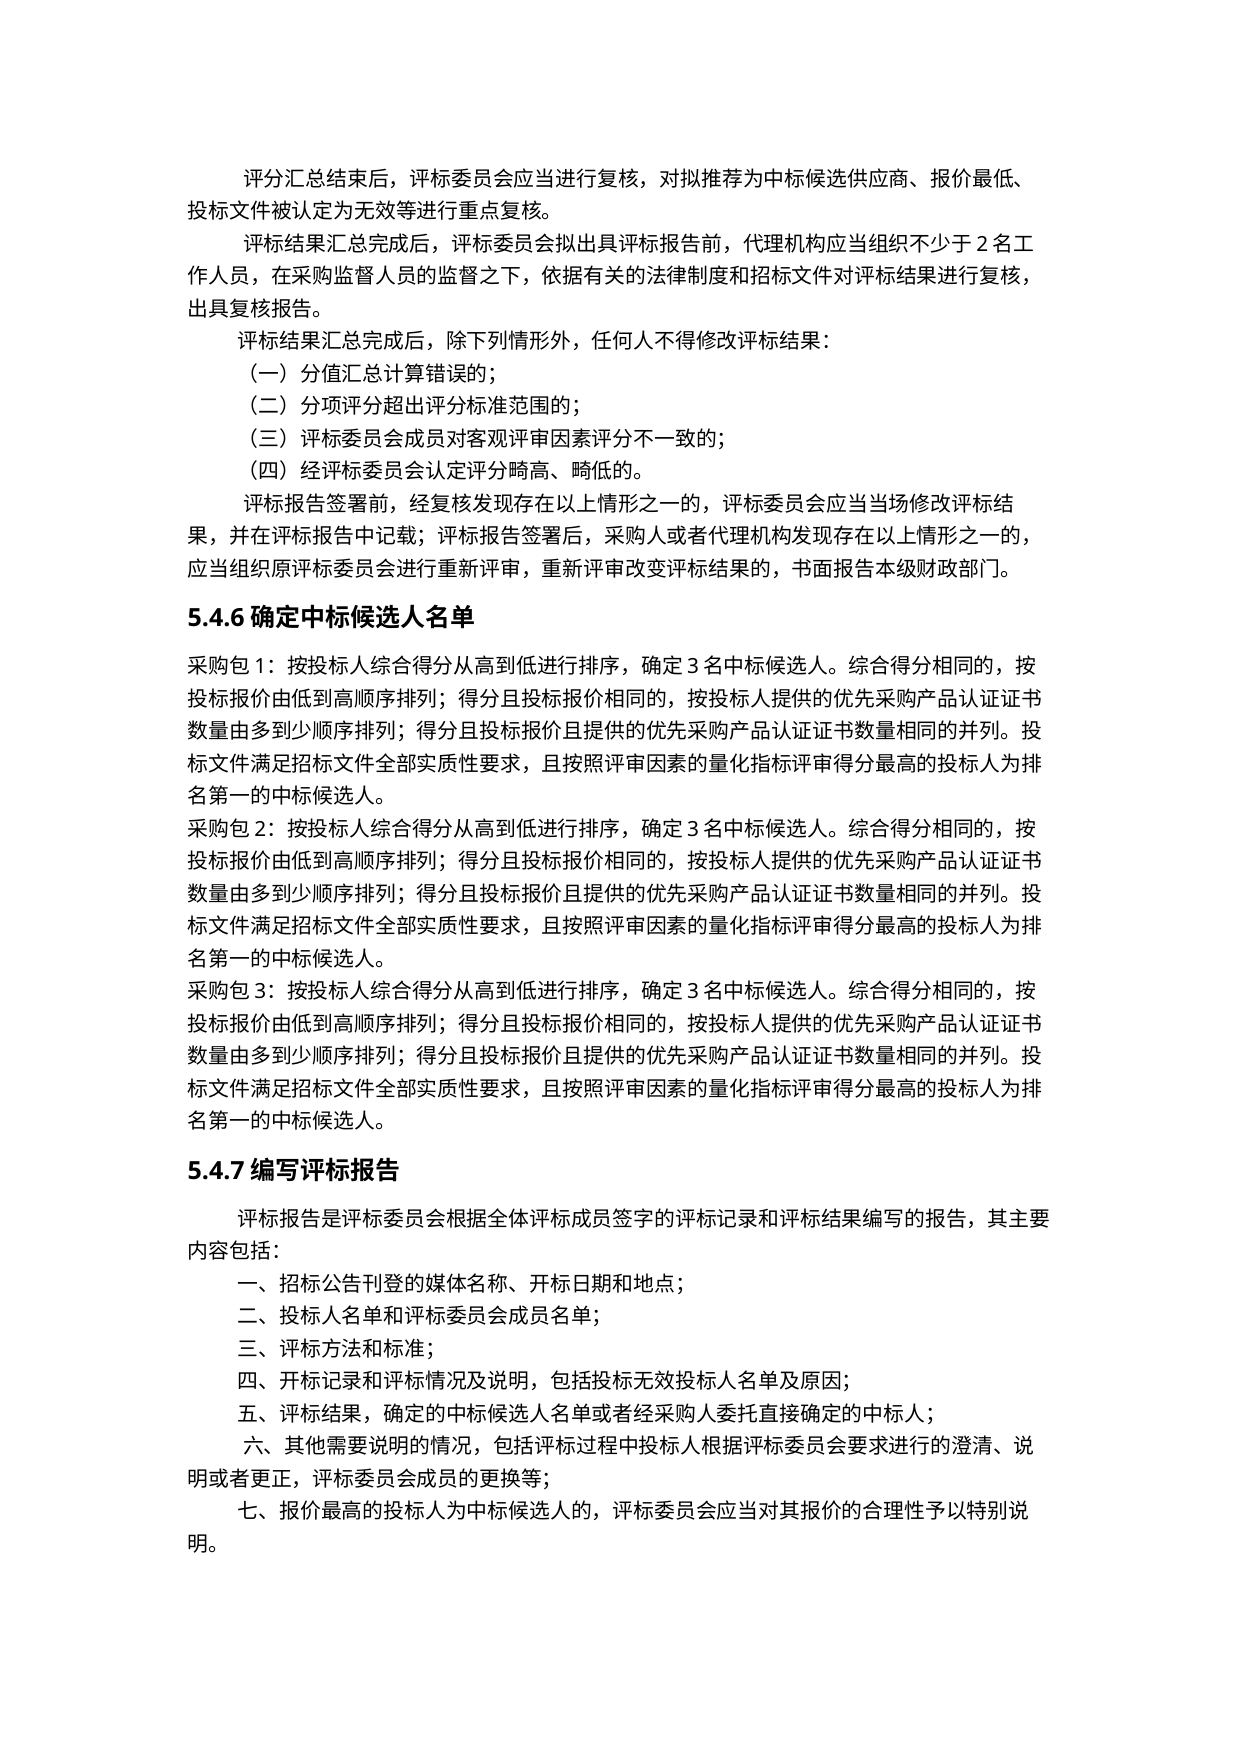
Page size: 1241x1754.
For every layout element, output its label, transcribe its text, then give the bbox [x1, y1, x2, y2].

text 五、评标结果，确定的中标候选人名单或者经采购人委托直接确定的中标人； [187, 1397, 1053, 1429]
text 评分汇总结束后，评标委员会应当进行复核，对拟推荐为中标候选供应商、报价最低、投标文件被认定为无效等进行重点复核。 [187, 162, 1053, 227]
text （三）评标委员会成员对客观评审因素评分不一致的； [187, 422, 1053, 454]
text 一、招标公告刊登的媒体名称、开标日期和地点； [187, 1267, 1053, 1299]
text （四）经评标委员会认定评分畸高、畸低的。 [187, 454, 1053, 487]
text 5.4.7编写评标报告 [187, 1137, 1053, 1202]
text 二、投标人名单和评标委员会成员名单； [187, 1299, 1053, 1332]
text 采购包3：按投标人综合得分从高到低进行排序，确定3名中标候选人。综合得分相同的，按投标报价由低到高顺序排列；得分且投标报价相同的，按投标人提供的优先采购产品认证证书数量由多到少顺序排列；得分且投标报价且提供的优先采购产品认证证书数量相同的并列。投标文件满足招标文件全部实质性要求，且按照评审因素的量化指标评审得分最高的投标人为排名第一的中标候选人。 [187, 974, 1053, 1137]
text 四、开标记录和评标情况及说明，包括投标无效投标人名单及原因； [187, 1364, 1053, 1397]
text 采购包1：按投标人综合得分从高到低进行排序，确定3名中标候选人。综合得分相同的，按投标报价由低到高顺序排列；得分且投标报价相同的，按投标人提供的优先采购产品认证证书数量由多到少顺序排列；得分且投标报价且提供的优先采购产品认证证书数量相同的并列。投标文件满足招标文件全部实质性要求，且按照评审因素的量化指标评审得分最高的投标人为排名第一的中标候选人。 [187, 649, 1053, 812]
text 七、报价最高的投标人为中标候选人的，评标委员会应当对其报价的合理性予以特别说明。 [187, 1494, 1053, 1559]
text 评标结果汇总完成后，除下列情形外，任何人不得修改评标结果： [187, 324, 1053, 357]
text 5.4.6确定中标候选人名单 [187, 584, 1053, 649]
text 采购包2：按投标人综合得分从高到低进行排序，确定3名中标候选人。综合得分相同的，按投标报价由低到高顺序排列；得分且投标报价相同的，按投标人提供的优先采购产品认证证书数量由多到少顺序排列；得分且投标报价且提供的优先采购产品认证证书数量相同的并列。投标文件满足招标文件全部实质性要求，且按照评审因素的量化指标评审得分最高的投标人为排名第一的中标候选人。 [187, 812, 1053, 974]
text 评标报告是评标委员会根据全体评标成员签字的评标记录和评标结果编写的报告，其主要内容包括： [187, 1202, 1053, 1267]
text 评标结果汇总完成后，评标委员会拟出具评标报告前，代理机构应当组织不少于2名工作人员，在采购监督人员的监督之下，依据有关的法律制度和招标文件对评标结果进行复核，出具复核报告。 [187, 227, 1053, 324]
text （二）分项评分超出评分标准范围的； [187, 389, 1053, 422]
text 六、其他需要说明的情况，包括评标过程中投标人根据评标委员会要求进行的澄清、说明或者更正，评标委员会成员的更换等； [187, 1429, 1053, 1494]
text 评标报告签署前，经复核发现存在以上情形之一的，评标委员会应当当场修改评标结果，并在评标报告中记载；评标报告签署后，采购人或者代理机构发现存在以上情形之一的，应当组织原评标委员会进行重新评审，重新评审改变评标结果的，书面报告本级财政部门。 [187, 487, 1053, 584]
text 三、评标方法和标准； [187, 1332, 1053, 1364]
text （一）分值汇总计算错误的； [187, 357, 1053, 389]
